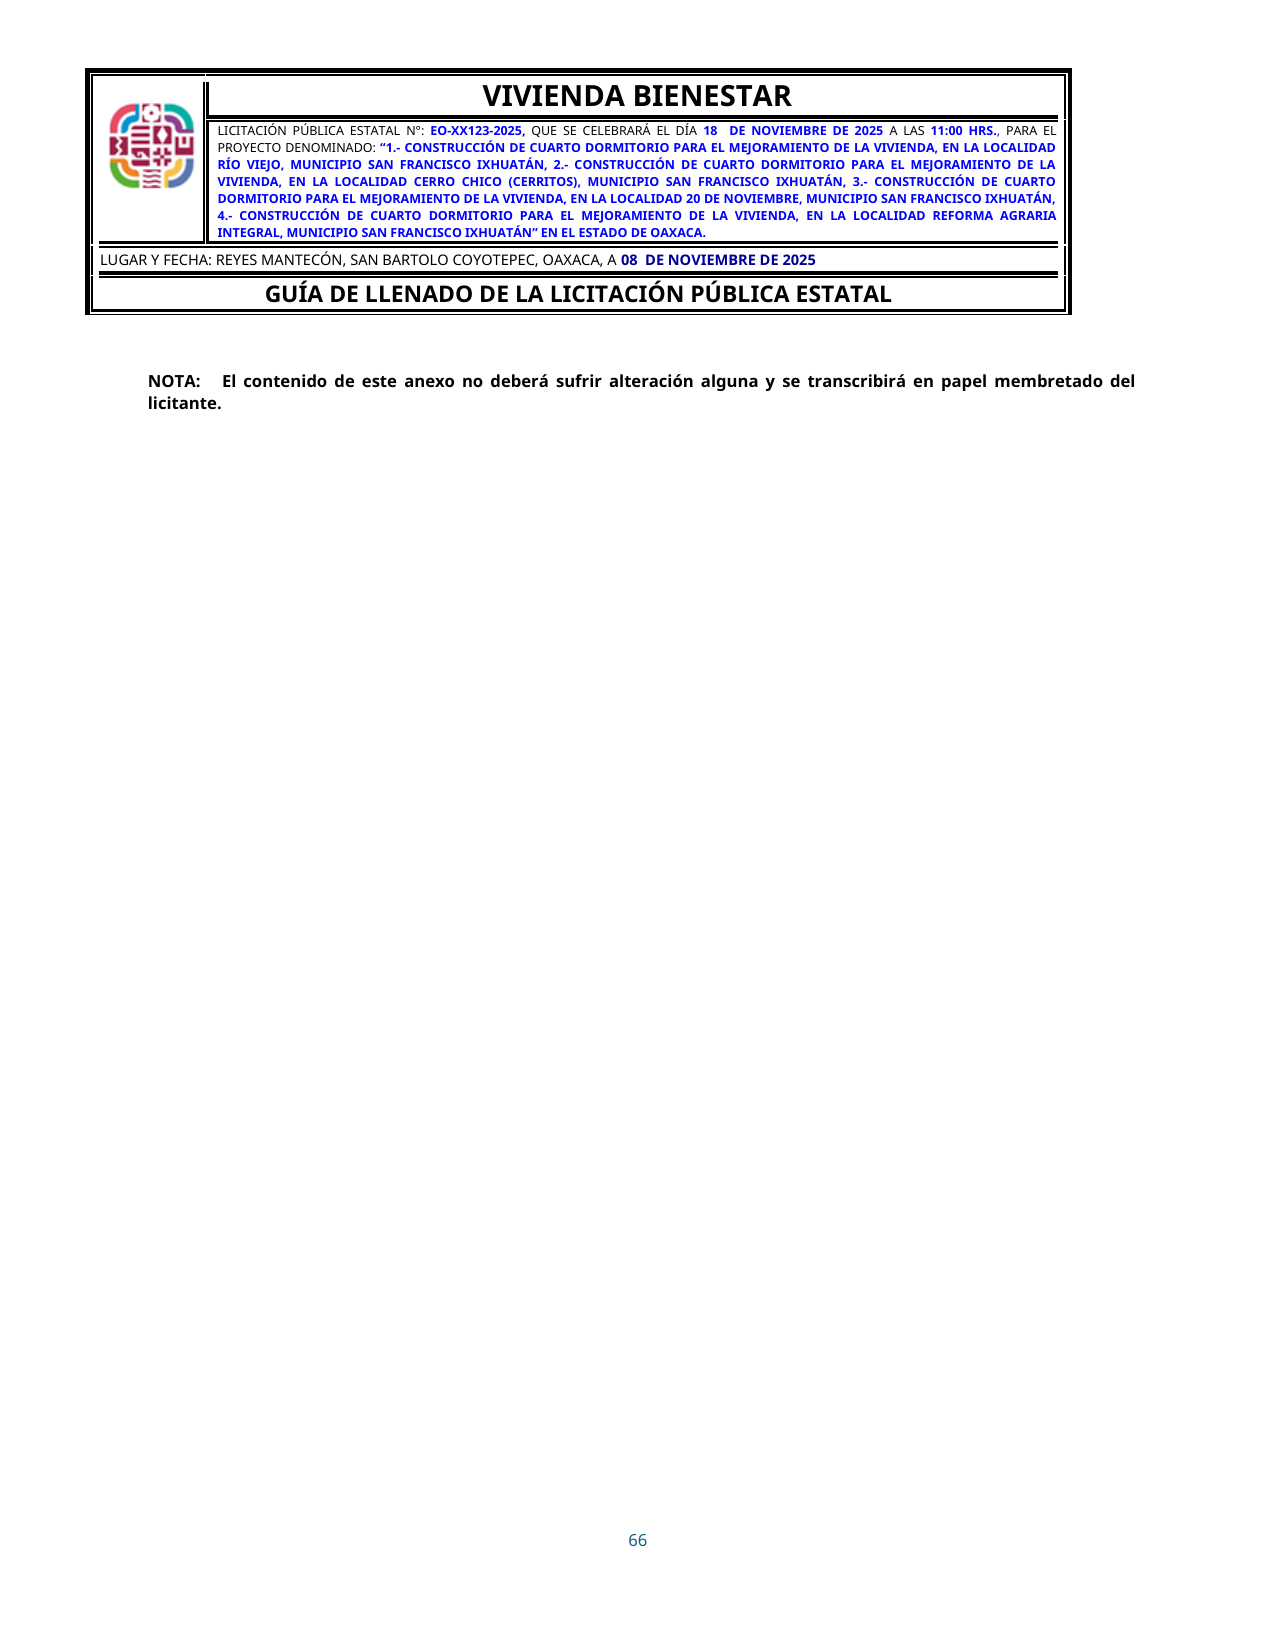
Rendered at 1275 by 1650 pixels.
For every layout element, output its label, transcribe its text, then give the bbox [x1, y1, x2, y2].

picture [98, 95, 203, 194]
text NOTA: El contenido de este anexo no deberá sufrir alteración alguna y se transcribirá en papel membretado del licitante. [148, 369, 1137, 414]
